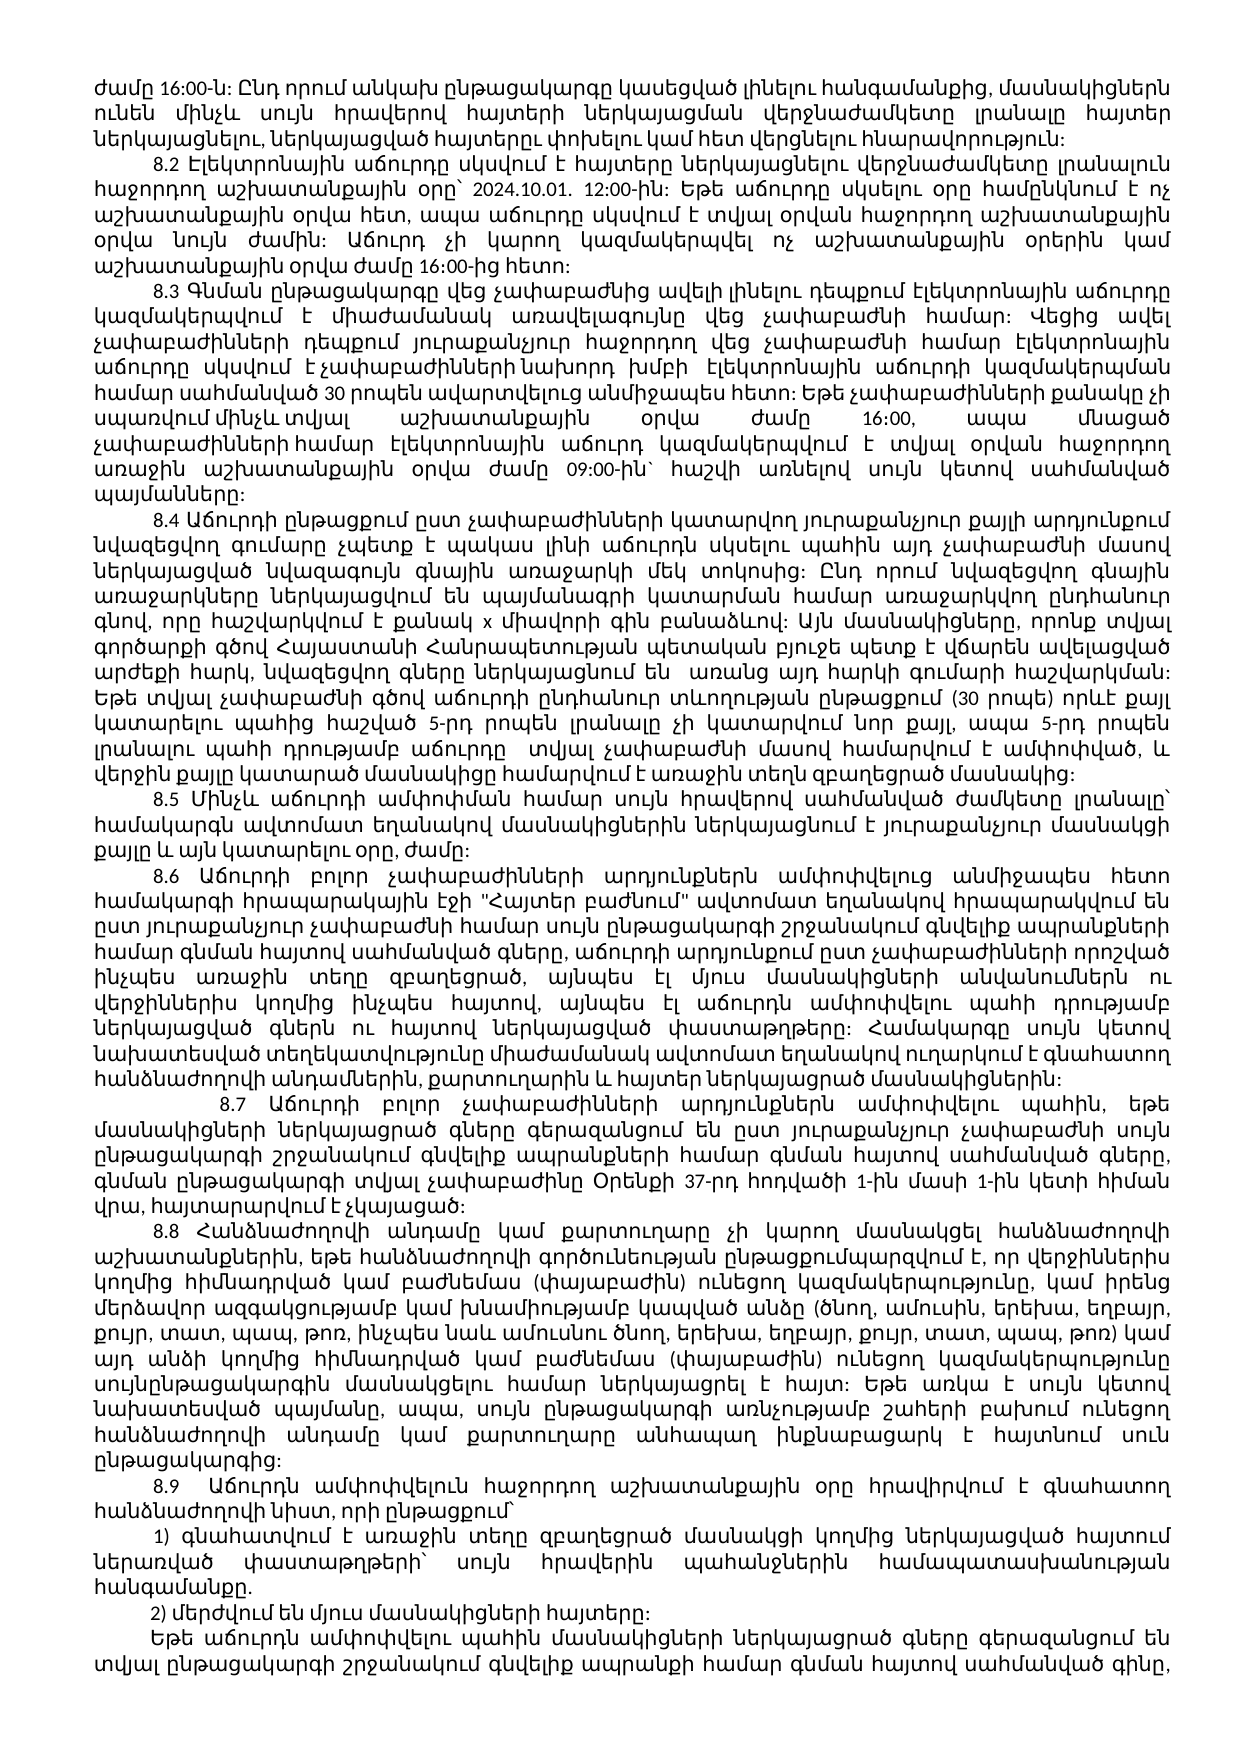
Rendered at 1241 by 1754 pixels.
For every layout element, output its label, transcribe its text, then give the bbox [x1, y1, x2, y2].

text 8.3 Գնման ընթացակարգը վեց չափաբաժնից ավելի լինելու դեպքում էլեկտրոնային աճուրդը կազմակերպվում է միաժամանակ առավելագույնը վեց չափաբաժնի համար: Վեցից ավել չափաբաժինների դեպքում յուրաքանչյուր հաջորդող վեց չափաբաժնի համար էլեկտրոնային աճուրդը սկսվում է չափաբաժինների նախորդ խմբի էլեկտրոնային աճուրդի կազմակերպման համար սահմանված 30 րոպեն ավարտվելուց անմիջապես հետո: Եթե չափաբաժինների քանակը չի սպառվում մինչև տվյալ աշխատանքային օրվա ժամը 16։00, ապա մնացած չափաբաժինների համար էլեկտրոնային աճուրդ կազմակերպվում է տվյալ օրվան հաջորդող առաջին աշխատանքային օրվա ժամը 09:00-ին` հաշվի առնելով սույն կետով սահմանված պայմանները: [94, 278, 1171, 507]
text 2) մերժվում են մյուս մասնակիցների հայտերը: [94, 1600, 1171, 1625]
text 8.8 Հանձնաժողովի անդամը կամ քարտուղարը չի կարող մասնակցել հանձնաժողովի աշխատանքներին, եթե հանձնաժողովի գործունեության ընթացքումպարզվում է, որ վերջիններիս կողմից հիմնադրված կամ բաժնեմաս (փայաբաժին) ունեցող կազմակերպությունը, կամ իրենց մերձավոր ազգակցությամբ կամ խնամիությամբ կապված անձը (ծնող, ամուսին, երեխա, եղբայր, քույր, տատ, պապ, թոռ, ինչպես նաև ամուսնու ծնող, երեխա, եղբայր, քույր, տատ, պապ, թոռ) կամ այդ անձի կողմից հիմնադրված կամ բաժնեմաս (փայաբաժին) ունեցող կազմակերպությունը սույնընթացակարգին մասնակցելու համար ներկայացրել է հայտ: Եթե առկա է սույն կետով նախատեսված պայմանը, ապա, սույն ընթացակարգի առնչությամբ շահերի բախում ունեցող հանձնաժողովի անդամը կամ քարտուղարը անհապաղ ինքնաբացարկ է հայտնում սուն ընթացակարգից: [94, 1219, 1171, 1473]
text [94, 75, 1171, 151]
text 1) գնահատվում է առաջին տեղը զբաղեցրած մասնակցի կողմից ներկայացված հայտում ներառված փաստաթղթերի՝ սույն հրավերին պահանջներին համապատասխանության հանգամանքը. [94, 1524, 1171, 1600]
text 8.7 Աճուրդի բոլոր չափաբաժինների արդյունքներն ամփոփվելու պահին, եթե մասնակիցների ներկայացրած գները գերազանցում են ըստ յուրաքանչյուր չափաբաժնի սույն ընթացակարգի շրջանակում գնվելիք ապրանքների համար գնման հայտով սահմանված գները, գնման ընթացակարգի տվյալ չափաբաժինը Օրենքի 37-րդ հոդվածի 1-ին մասի 1-ին կետի հիման վրա, հայտարարվում է չկայացած: [94, 1092, 1171, 1219]
text 8.2 Էլեկտրոնային աճուրդը սկսվում է հայտերը ներկայացնելու վերջնաժամկետը լրանալուն հաջորդող աշխատանքային օրը՝ 2024.10.01. 12:00 -ին: Եթե աճուրդը սկսելու օրը համընկնում է ոչ աշխատանքային օրվա հետ, ապա աճուրդը սկսվում է տվյալ օրվան հաջորդող աշխատանքային օրվա նույն ժամին: Աճուրդ չի կարող կազմակերպվել ոչ աշխատանքային օրերին կամ աշխատանքային օրվա ժամը 16։00-ից հետո: [94, 151, 1171, 278]
text 8.4 Աճուրդի ընթացքում ըստ չափաբաժինների կատարվող յուրաքանչյուր քայլի արդյունքում նվազեցվող գումարը չպետք է պակաս լինի աճուրդն սկսելու պահին այդ չափաբաժնի մասով ներկայացված նվազագույն գնային առաջարկի մեկ տոկոսից: Ընդ որում նվազեցվող գնային առաջարկները ներկայացվում են պայմանագրի կատարման համար առաջարկվող ընդհանուր գնով, որը հաշվարկվում է քանակ x միավորի գին բանաձևով: Այն մասնակիցները, որոնք տվյալ գործարքի գծով Հայաստանի Հանրապետության պետական բյուջե պետք է վճարեն ավելացված արժեքի հարկ, նվազեցվող գները ներկայացնում են առանց այդ հարկի գումարի հաշվարկման: Եթե տվյալ չափաբաժնի գծով աճուրդի ընդհանուր տևողության ընթացքում (30 րոպե) որևէ քայլ կատարելու պահից հաշված 5-րդ րոպեն լրանալը չի կատարվում նոր քայլ, ապա 5-րդ րոպեն լրանալու պահի դրությամբ աճուրդը տվյալ չափաբաժնի մասով համարվում է ամփոփված, և վերջին քայլը կատարած մասնակիցը համարվում է առաջին տեղն զբաղեցրած մասնակից: [94, 507, 1171, 787]
text 8.9 Աճուրդն ամփոփվելուն հաջորդող աշխատանքային օրը հրավիրվում է գնահատող հանձնաժողովի նիստ, որի ընթացքում՝ [94, 1473, 1171, 1524]
text 8.5 Մինչև աճուրդի ամփոփման համար սույն հրավերով սահմանված ժամկետը լրանալը՝ համակարգն ավտոմատ եղանակով մասնակիցներին ներկայացնում է յուրաքանչյուր մասնակցի քայլը և այն կատարելու օրը, ժամը: [94, 787, 1171, 863]
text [94, 1625, 1171, 1676]
text 8.6 Աճուրդի բոլոր չափաբաժինների արդյունքներն ամփոփվելուց անմիջապես հետո համակարգի հրապարակային էջի "Հայտեր բաժնում" ավտոմատ եղանակով հրապարակվում են ըստ յուրաքանչյուր չափաբաժնի համար սույն ընթացակարգի շրջանակում գնվելիք ապրանքների համար գնման հայտով սահմանված գները, աճուրդի արդյունքում ըստ չափաբաժինների որոշված ինչպես առաջին տեղը զբաղեցրած, այնպես էլ մյուս մասնակիցների անվանումներն ու վերջիններիս կողմից ինչպես հայտով, այնպես էլ աճուրդն ամփոփվելու պահի դրությամբ ներկայացված գներն ու հայտով ներկայացված փաստաթղթերը: Համակարգը սույն կետով նախատեսված տեղեկատվությունը միաժամանակ ավտոմատ եղանակով ուղարկում է գնահատող հանձնաժողովի անդամներին, քարտուղարին և հայտեր ներկայացրած մասնակիցներին: [94, 863, 1171, 1092]
